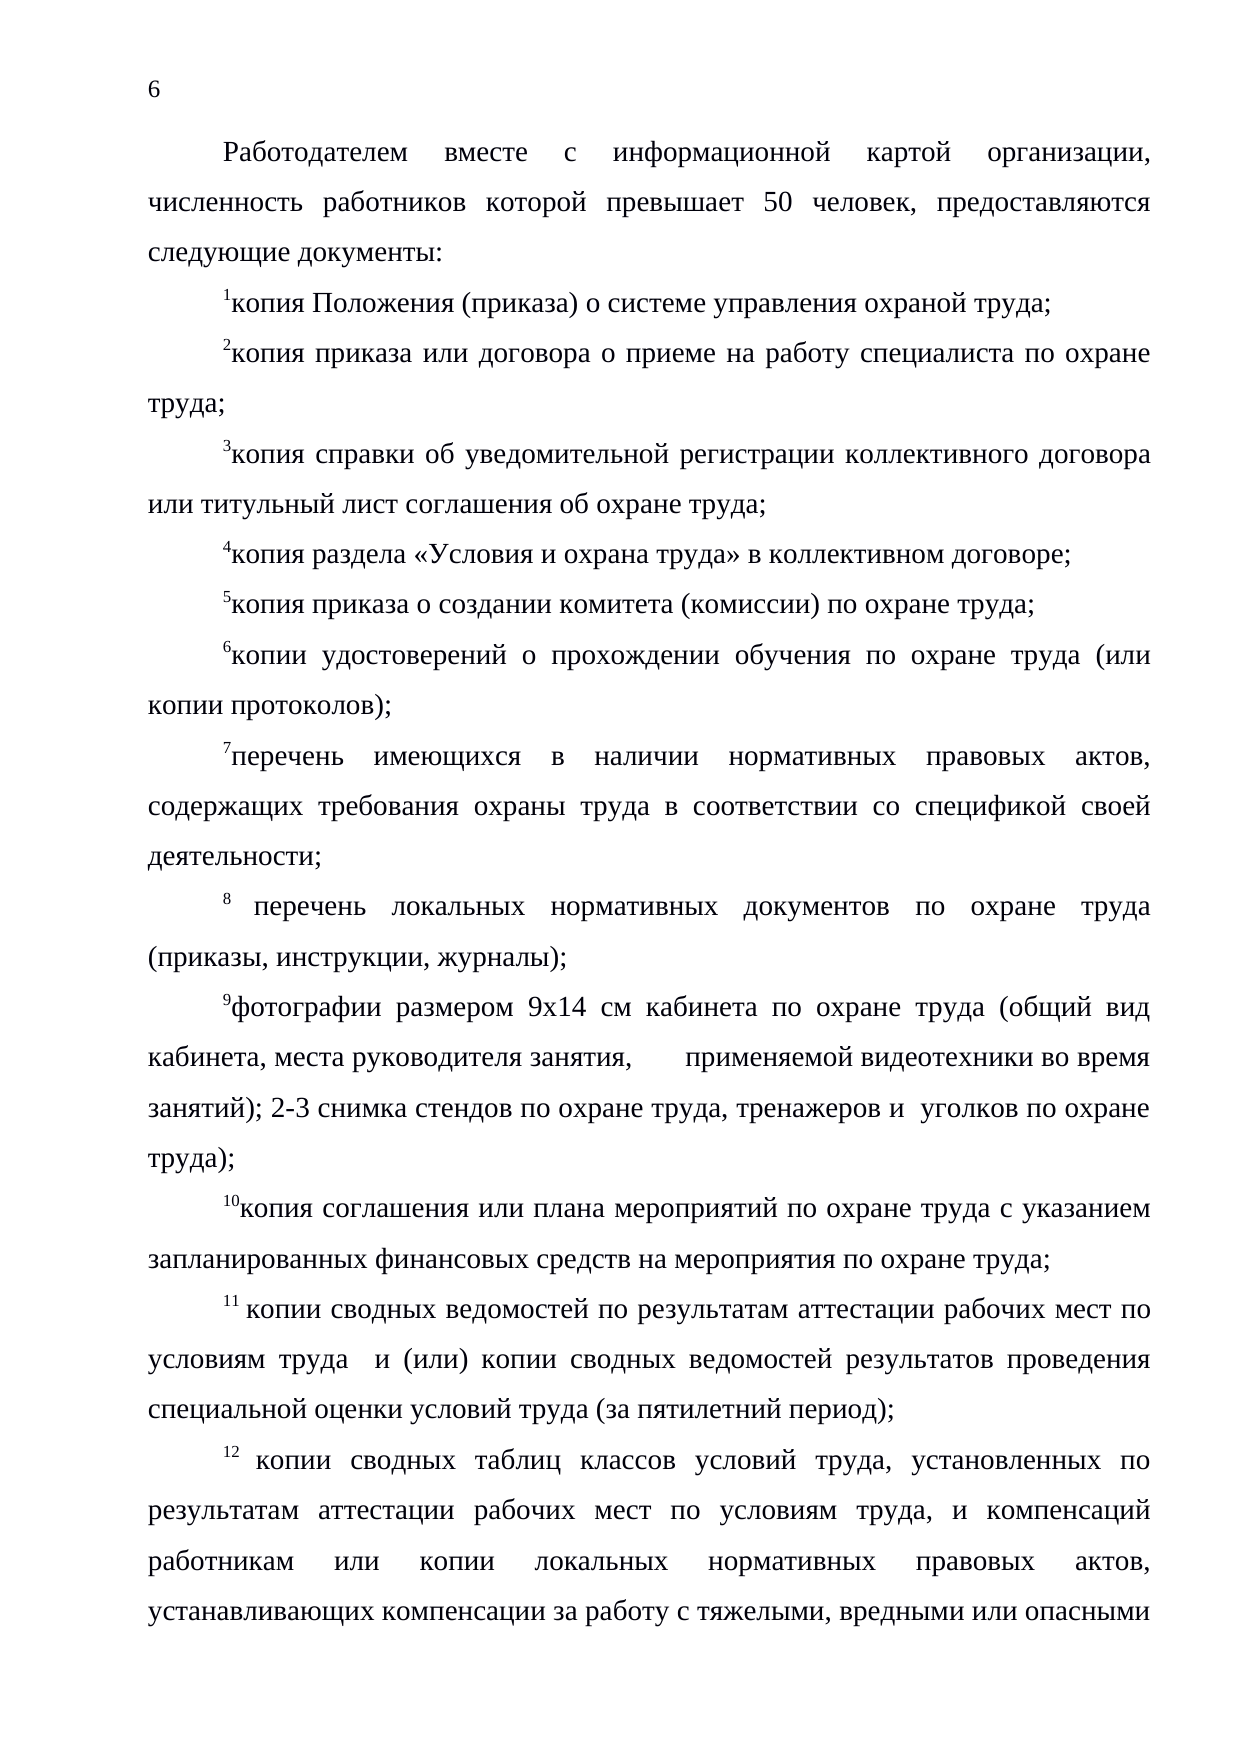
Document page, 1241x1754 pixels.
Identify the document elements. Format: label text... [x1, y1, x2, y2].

text 11 копии сводных ведомостей по результатам аттестации рабочих мест по условиям труда и (или) копии сводных ведомостей результатов проведения специальной оценки условий труда (за пятилетний период); [148, 1291, 1152, 1425]
text 1копия Положения (приказа) о системе управления охраной труда; [148, 285, 1152, 318]
text 6копии удостоверений о прохождении обучения по охране труда (или копии протоколов); [148, 637, 1152, 721]
text 3копия справки об уведомительной регистрации коллективного договора или титульный лист соглашения об охране труда; [148, 436, 1152, 519]
text 8 перечень локальных нормативных документов по охране труда (приказы, инструкции, журналы); [148, 888, 1152, 972]
text 10копия соглашения или плана мероприятий по охране труда с указанием запланированных финансовых средств на мероприятия по охране труда; [148, 1190, 1152, 1274]
text 7перечень имеющихся в наличии нормативных правовых актов, содержащих требования охраны труда в соответствии со спецификой своей деятельности; [148, 738, 1152, 872]
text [148, 1442, 1152, 1626]
text 4копия раздела «Условия и охрана труда» в коллективном договоре; [148, 536, 1152, 570]
text 2копия приказа или договора о приеме на работу специалиста по охране труда; [148, 335, 1152, 419]
text 9фотографии размером 9х14 см кабинета по охране труда (общий вид кабинета, места руководителя занятия, применяемой видеотехники во время занятий); 2-3 снимка стендов по охране труда, тренажеров и уголков по охране труда); [148, 989, 1152, 1174]
text Работодателем вместе с информационной картой организации, численность работников которой превышает 50 человек, предоставляются следующие документы: [148, 134, 1152, 268]
text 5копия приказа о создании комитета (комиссии) по охране труда; [148, 587, 1152, 620]
